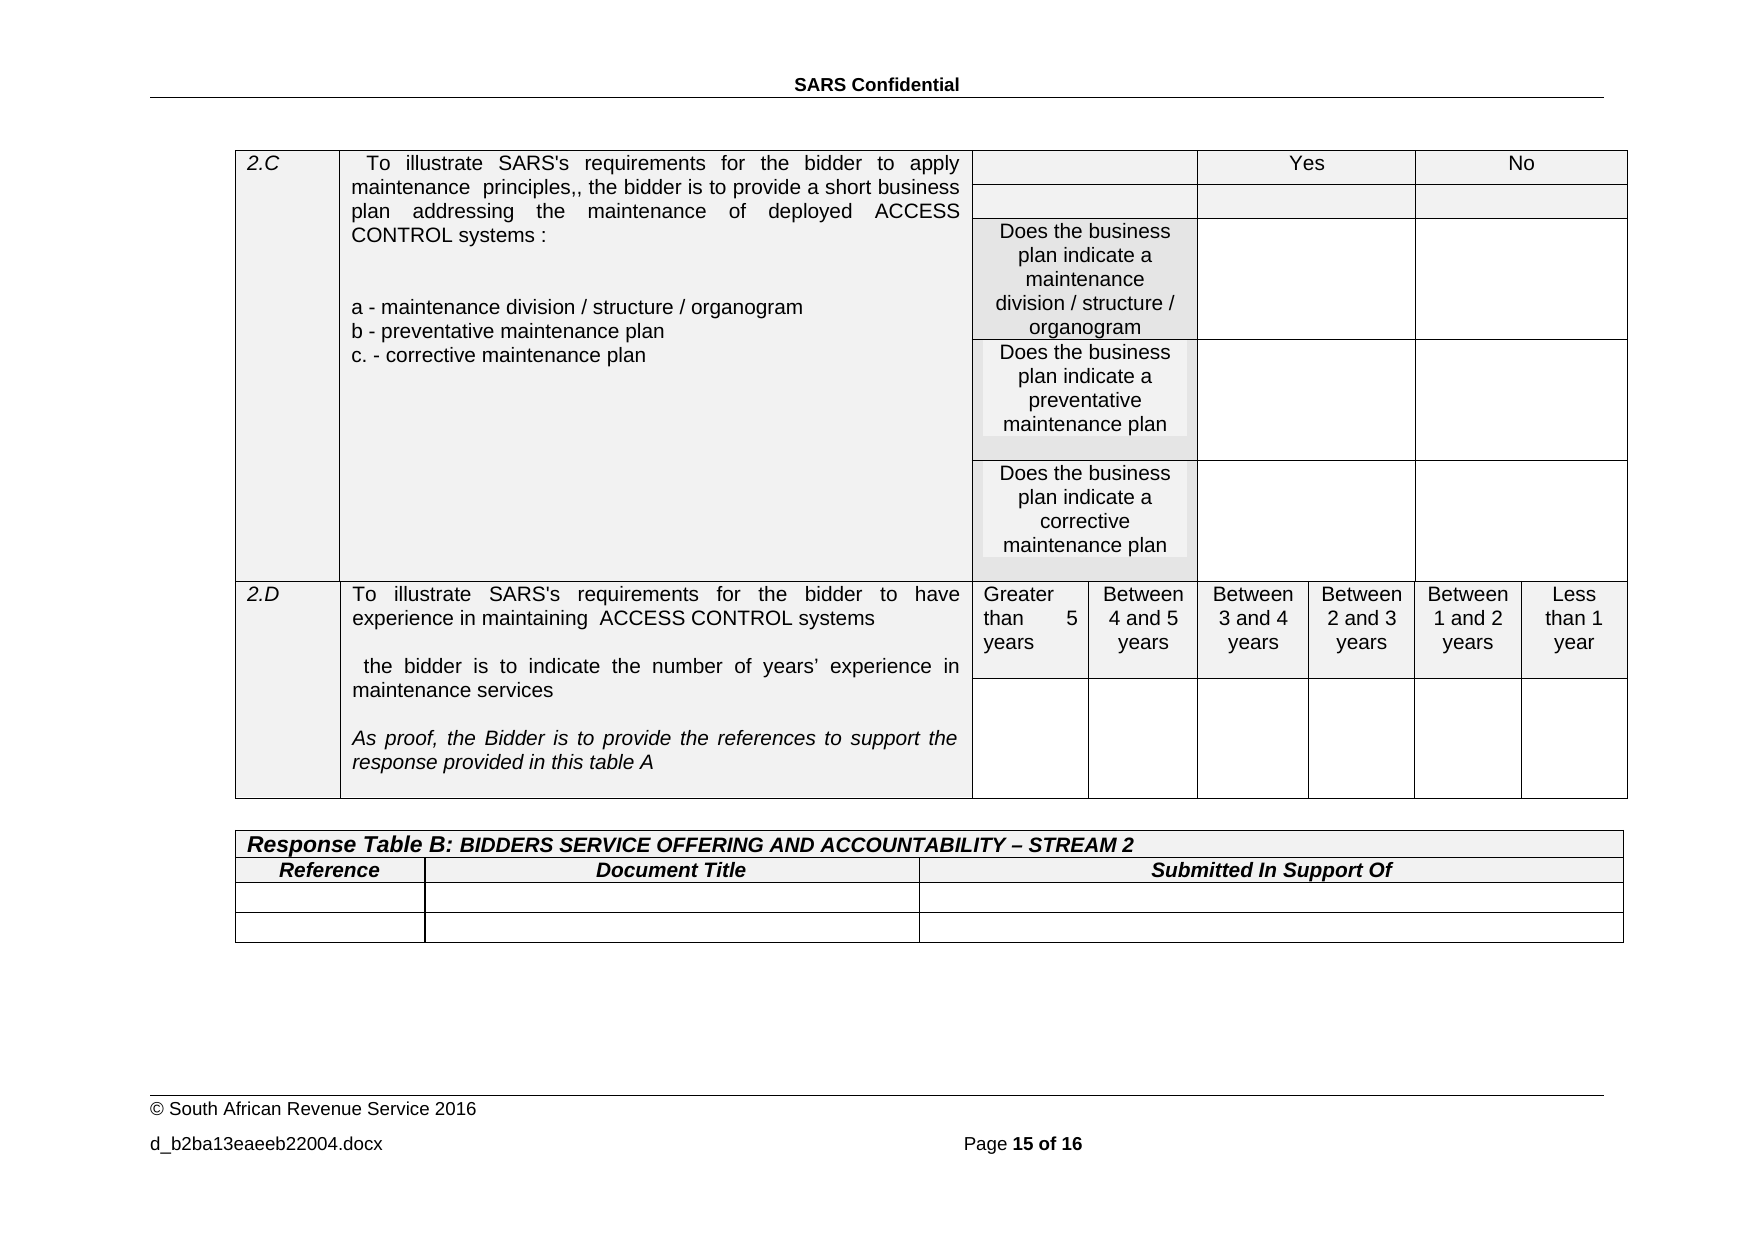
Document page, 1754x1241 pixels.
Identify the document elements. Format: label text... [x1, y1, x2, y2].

table_cell [1198, 340, 1415, 460]
table_cell [973, 679, 1088, 797]
table_cell 2.C [236, 151, 339, 581]
table_cell [973, 151, 1197, 184]
table_cell [236, 883, 424, 912]
table_cell [973, 185, 1197, 218]
table_cell Reference [236, 858, 424, 882]
table_cell No [1416, 151, 1627, 184]
table_cell [426, 913, 919, 942]
table_cell 2.D [236, 582, 340, 797]
table_cell Between 4 and 5 years [1089, 582, 1197, 678]
table_cell To illustrate SARS's requirements for the bidder to apply maintenance principles,, the bidder is to provide a short business plan addressing the maintenance of deployed ACCESS CONTROL systems : a - maintenance division / structure / organogram b - preventative maintenance plan c. - corrective maintenance plan [340, 151, 972, 581]
table_cell Yes [1198, 151, 1415, 184]
table_cell [1198, 679, 1308, 797]
table_cell [1198, 461, 1415, 581]
table_header Response Table B: BIDDERS SERVICE OFFERING AND ACCOUNTABILITY – STREAM 2 [236, 831, 1623, 857]
table_cell [1522, 679, 1627, 797]
table_cell Less than 1 year [1522, 582, 1627, 678]
table_cell [426, 883, 919, 912]
table_cell Greater than 5 years [973, 582, 1088, 678]
table_cell Between 3 and 4 years [1198, 582, 1308, 678]
table_cell [1089, 679, 1197, 797]
table_cell [1416, 340, 1627, 460]
table_cell [236, 913, 424, 942]
table_cell [920, 883, 1623, 912]
table_cell [1416, 461, 1627, 581]
table_cell [1416, 219, 1627, 339]
table_cell Submitted In Support Of [920, 858, 1623, 882]
table_cell [1309, 679, 1414, 797]
table_cell To illustrate SARS's requirements for the bidder to have experience in maintaining ACCESS CONTROL systems the bidder is to indicate the number of years’ experience in maintenance services As proof, the Bidder is to provide the references to support the response provided in this table A [341, 582, 972, 797]
table_cell Does the business plan indicate a maintenance division / structure / organogram [973, 219, 1197, 339]
table_cell [1198, 185, 1415, 218]
table_cell Document Title [426, 858, 919, 882]
table_cell [1415, 679, 1521, 797]
table_cell [1198, 219, 1415, 339]
table_cell [920, 913, 1623, 942]
table_cell Between 2 and 3 years [1309, 582, 1414, 678]
table_cell Between 1 and 2 years [1415, 582, 1521, 678]
table_cell Does the business plan indicate a preventative maintenance plan [973, 340, 1197, 460]
table_cell [1416, 185, 1627, 218]
table_cell Does the business plan indicate a corrective maintenance plan [973, 461, 1197, 581]
